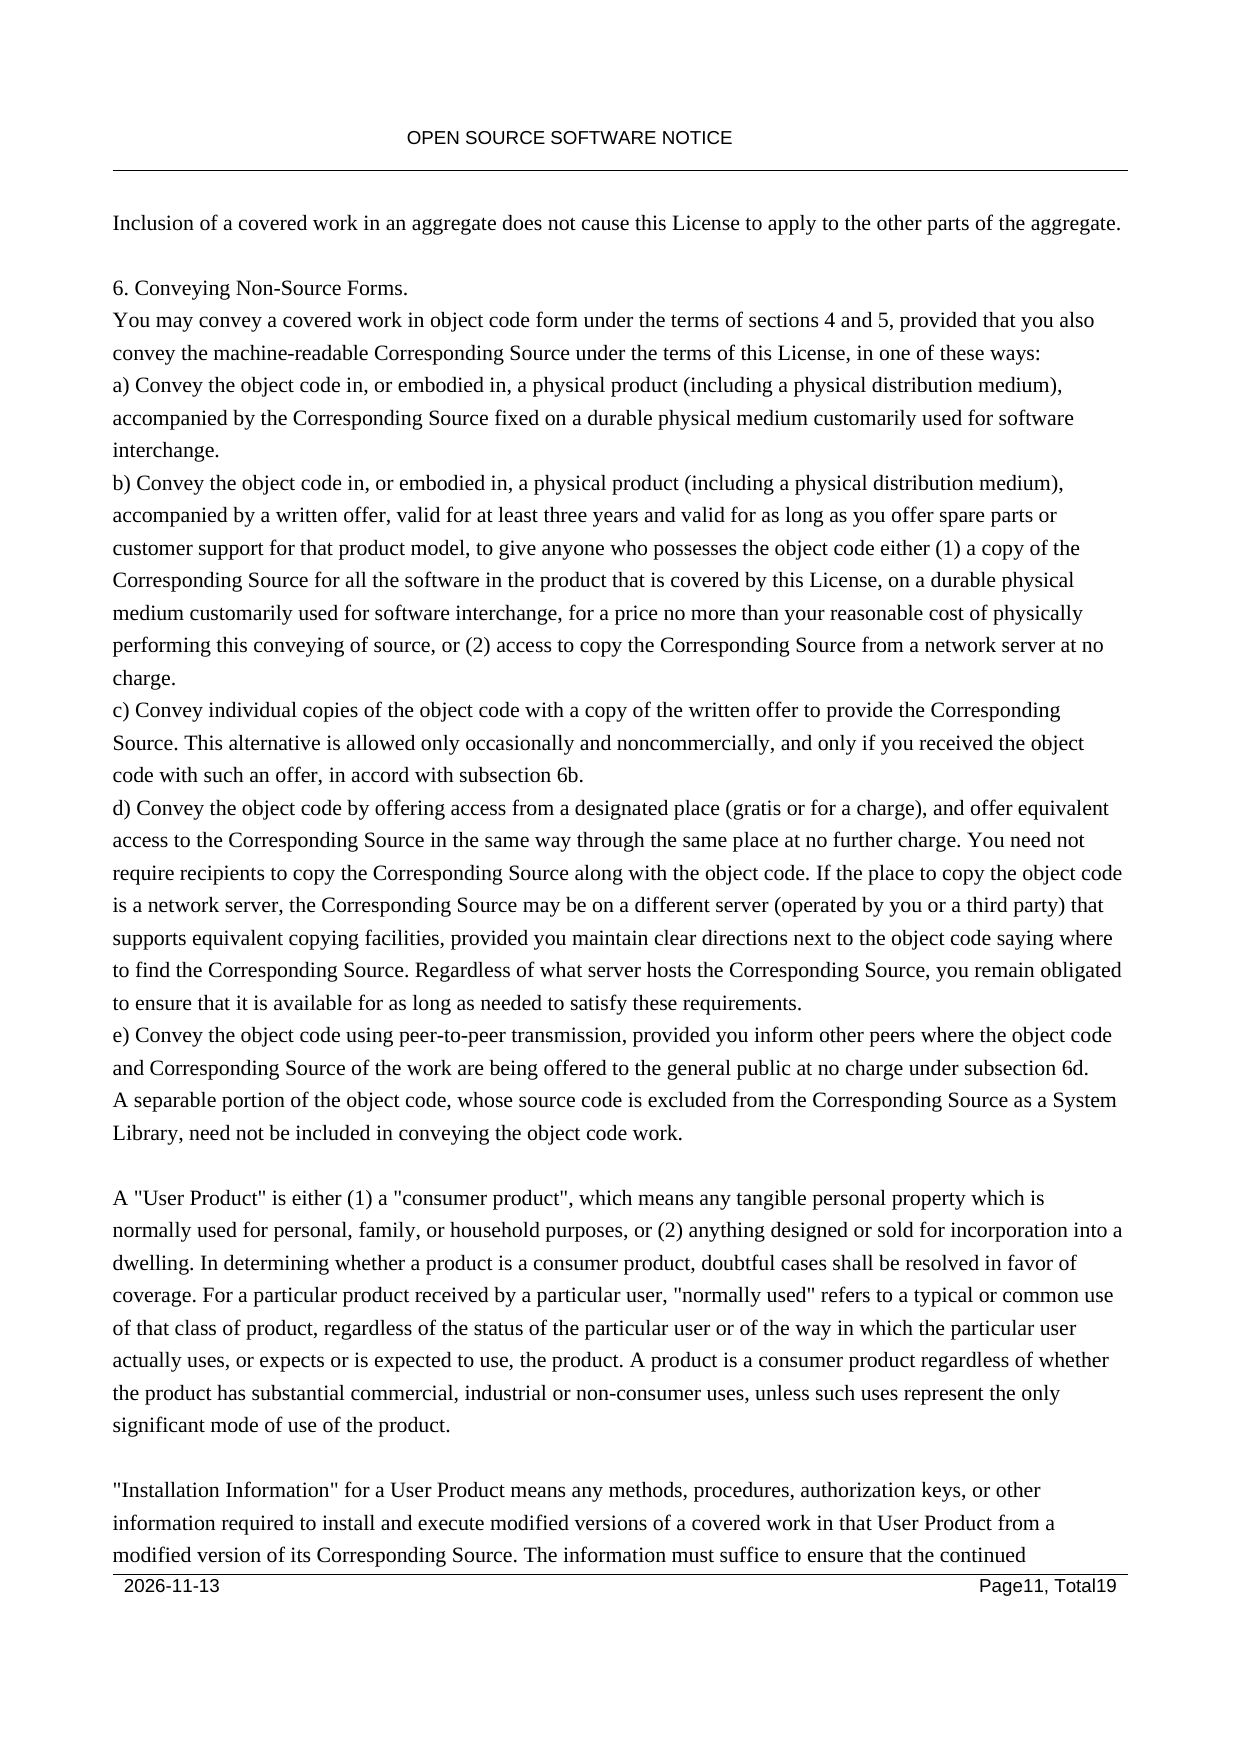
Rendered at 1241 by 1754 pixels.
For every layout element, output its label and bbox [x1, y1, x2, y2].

text [112, 206, 1128, 1571]
